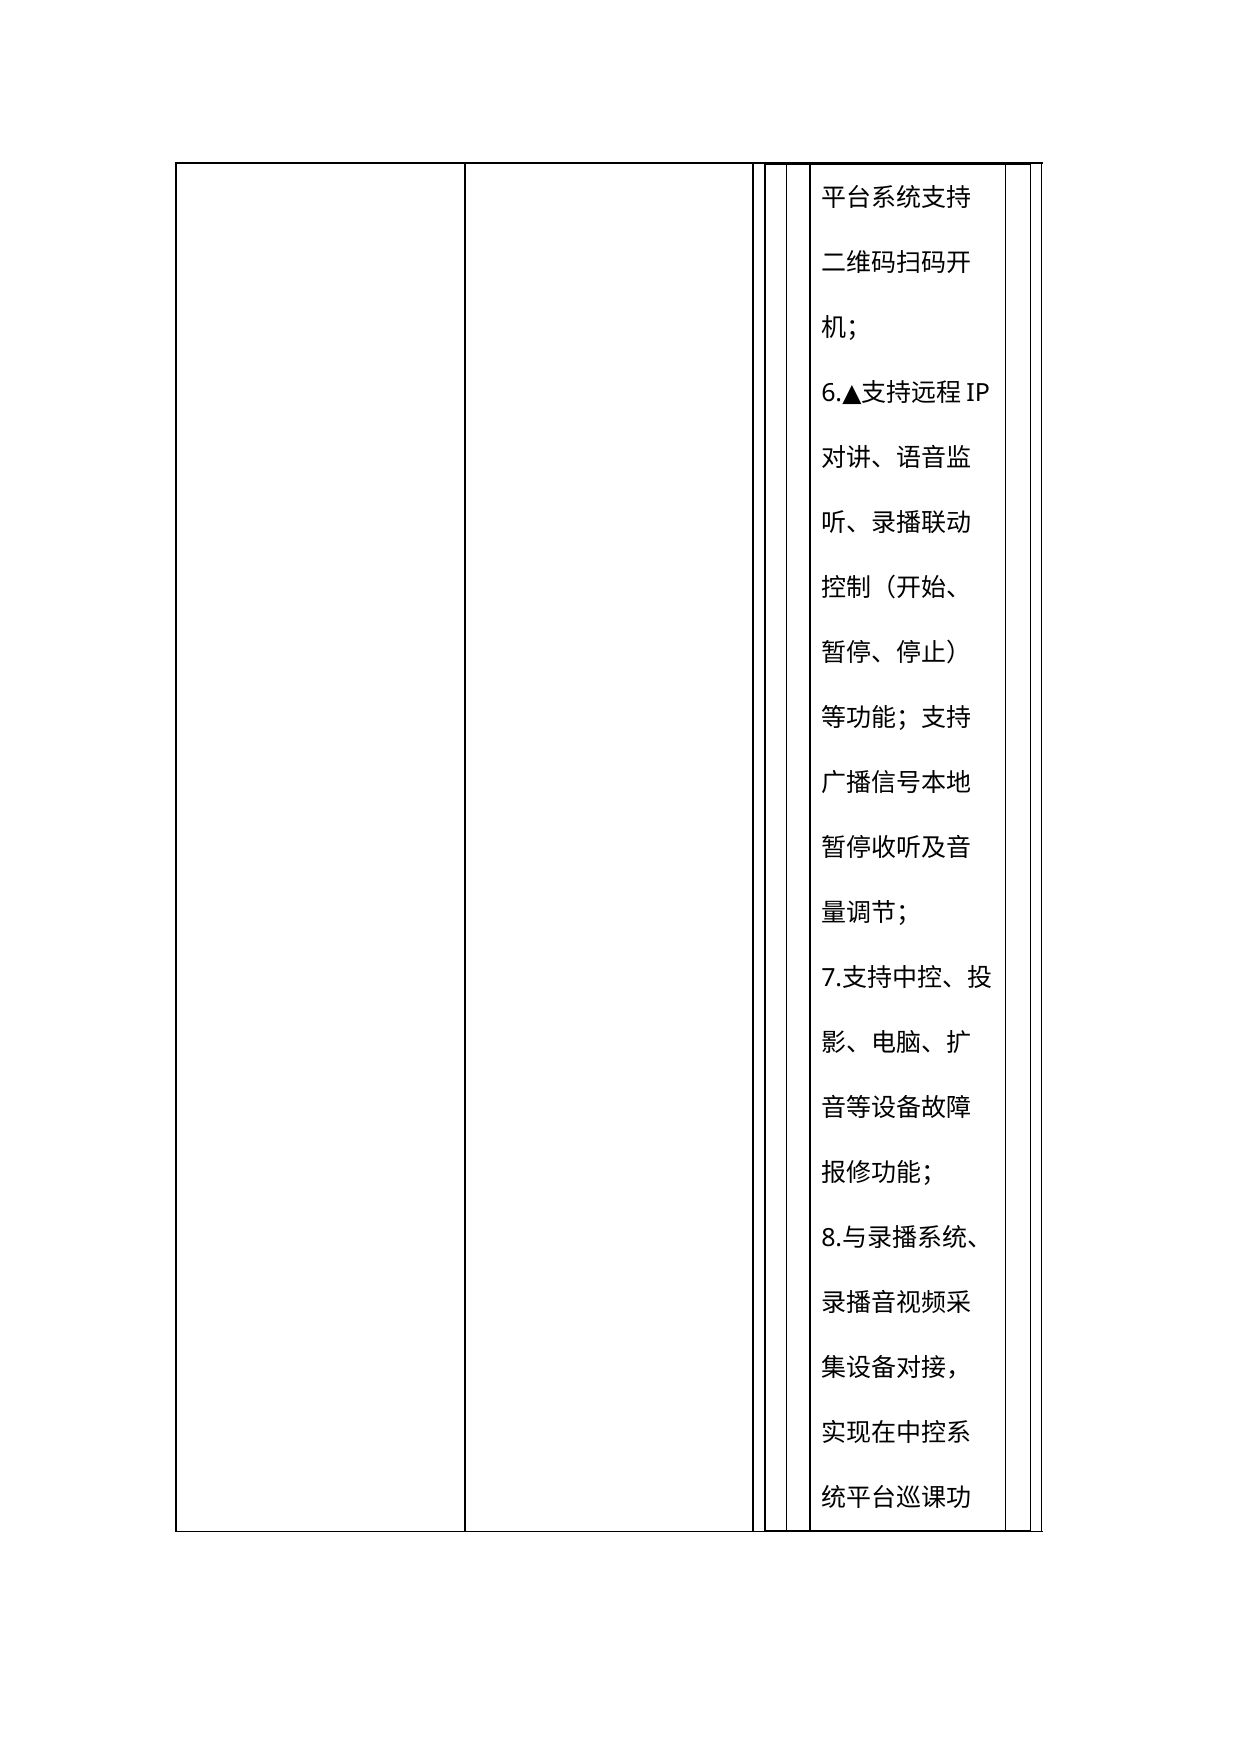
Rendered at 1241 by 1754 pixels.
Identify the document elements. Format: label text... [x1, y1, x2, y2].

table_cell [811, 165, 1005, 1530]
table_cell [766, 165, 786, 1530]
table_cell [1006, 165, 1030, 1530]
table_cell 1 [177, 164, 464, 1531]
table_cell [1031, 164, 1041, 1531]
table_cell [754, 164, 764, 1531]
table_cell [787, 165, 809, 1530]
table_cell [466, 164, 752, 1531]
